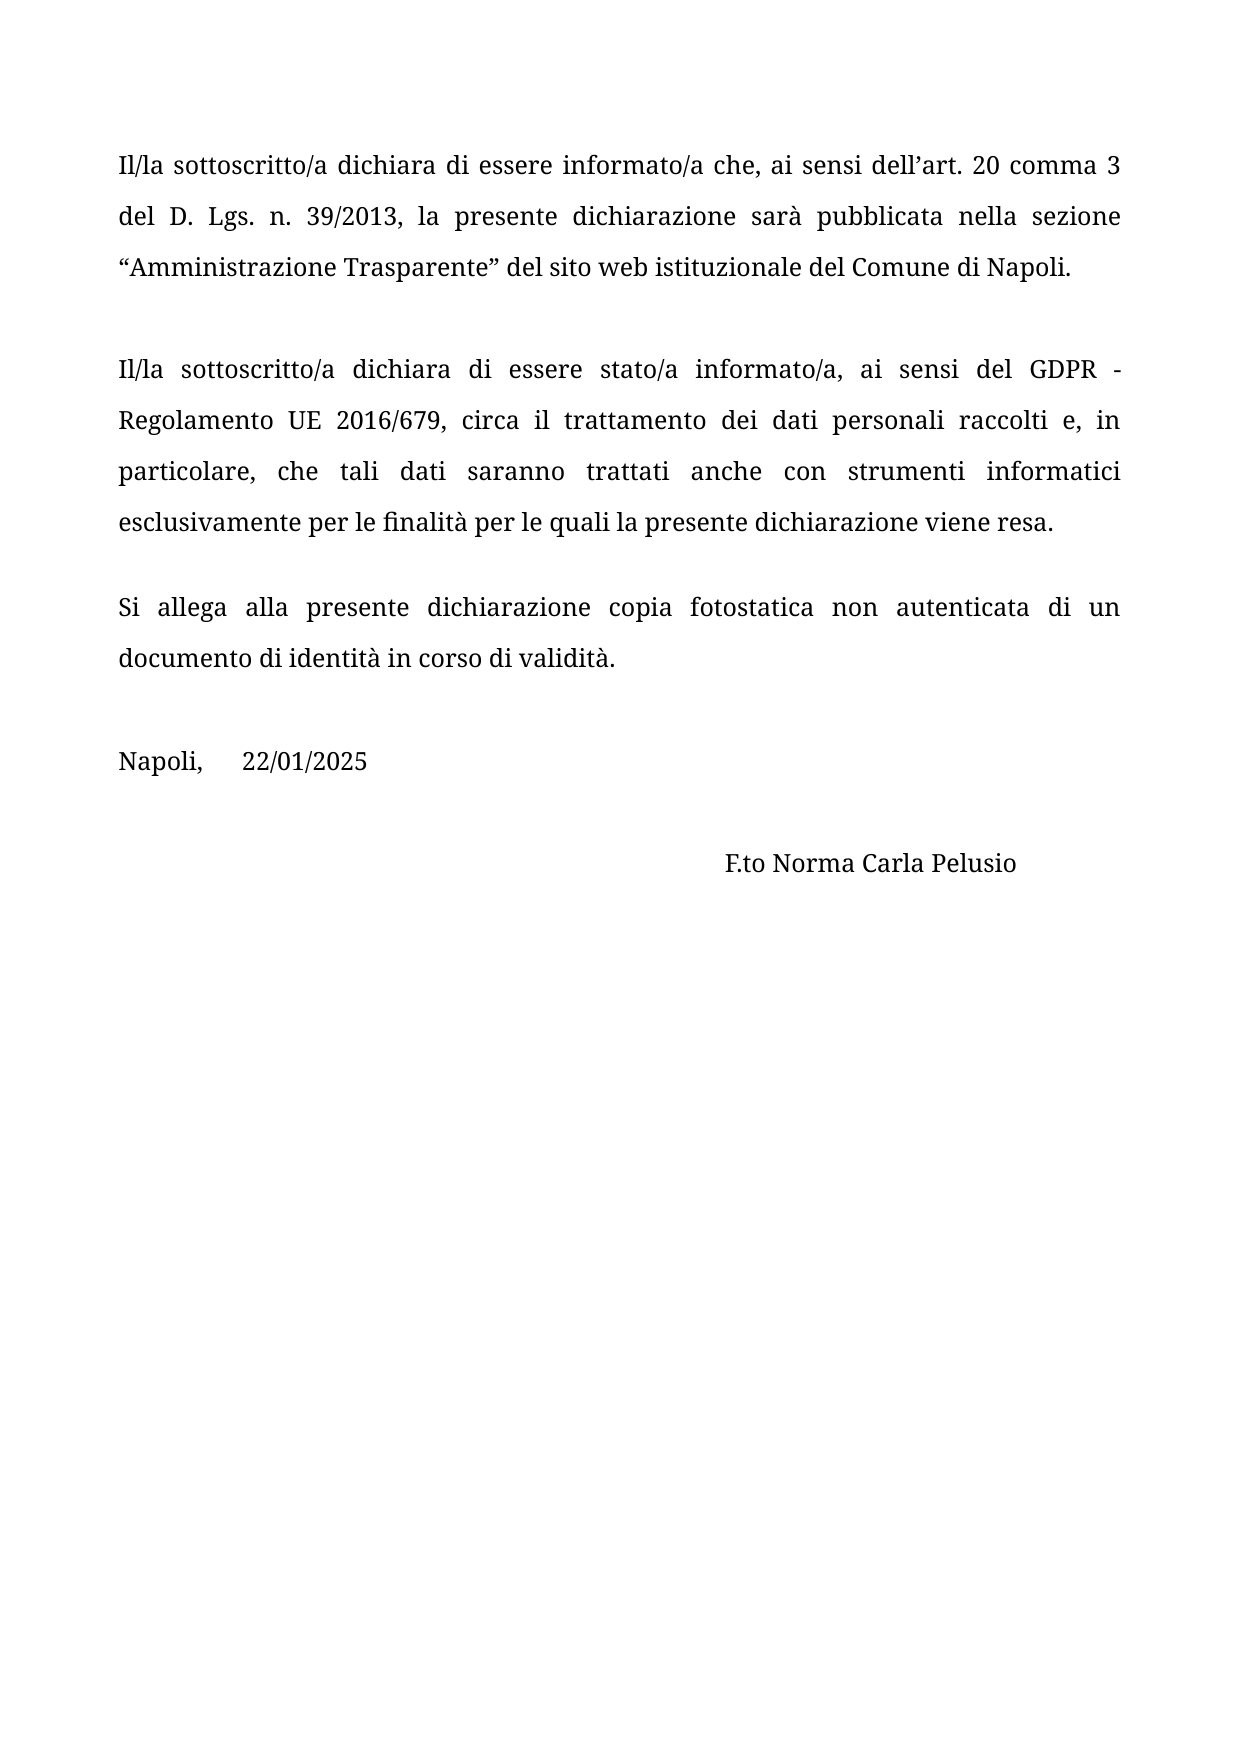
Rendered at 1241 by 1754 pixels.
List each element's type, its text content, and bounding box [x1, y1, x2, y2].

table_header F.to Norma Carla Pelusio [616, 743, 1125, 947]
text Si allega alla presente dichiarazione copia fotostatica non autenticata di un documento di identità in corso di validità. [118, 590, 1122, 675]
table_header Napoli, 22/01/2025 [107, 743, 616, 947]
text Il/la sottoscritto/a dichiara di essere informato/a che, ai sensi dell’art. 20 comma 3 del D. Lgs. n. 39/2013, la presente dichiarazione sarà pubblicata nella sezione “Amministrazione Trasparente” del sito web istituzionale del Comune di Napoli. [118, 148, 1122, 284]
text Il/la sottoscritto/a dichiara di essere stato/a informato/a, ai sensi del GDPR - Regolamento UE 2016/679, circa il trattamento dei dati personali raccolti e, in particolare, che tali dati saranno trattati anche con strumenti informatici esclusivamente per le finalità per le quali la presente dichiarazione viene resa. [118, 352, 1122, 539]
